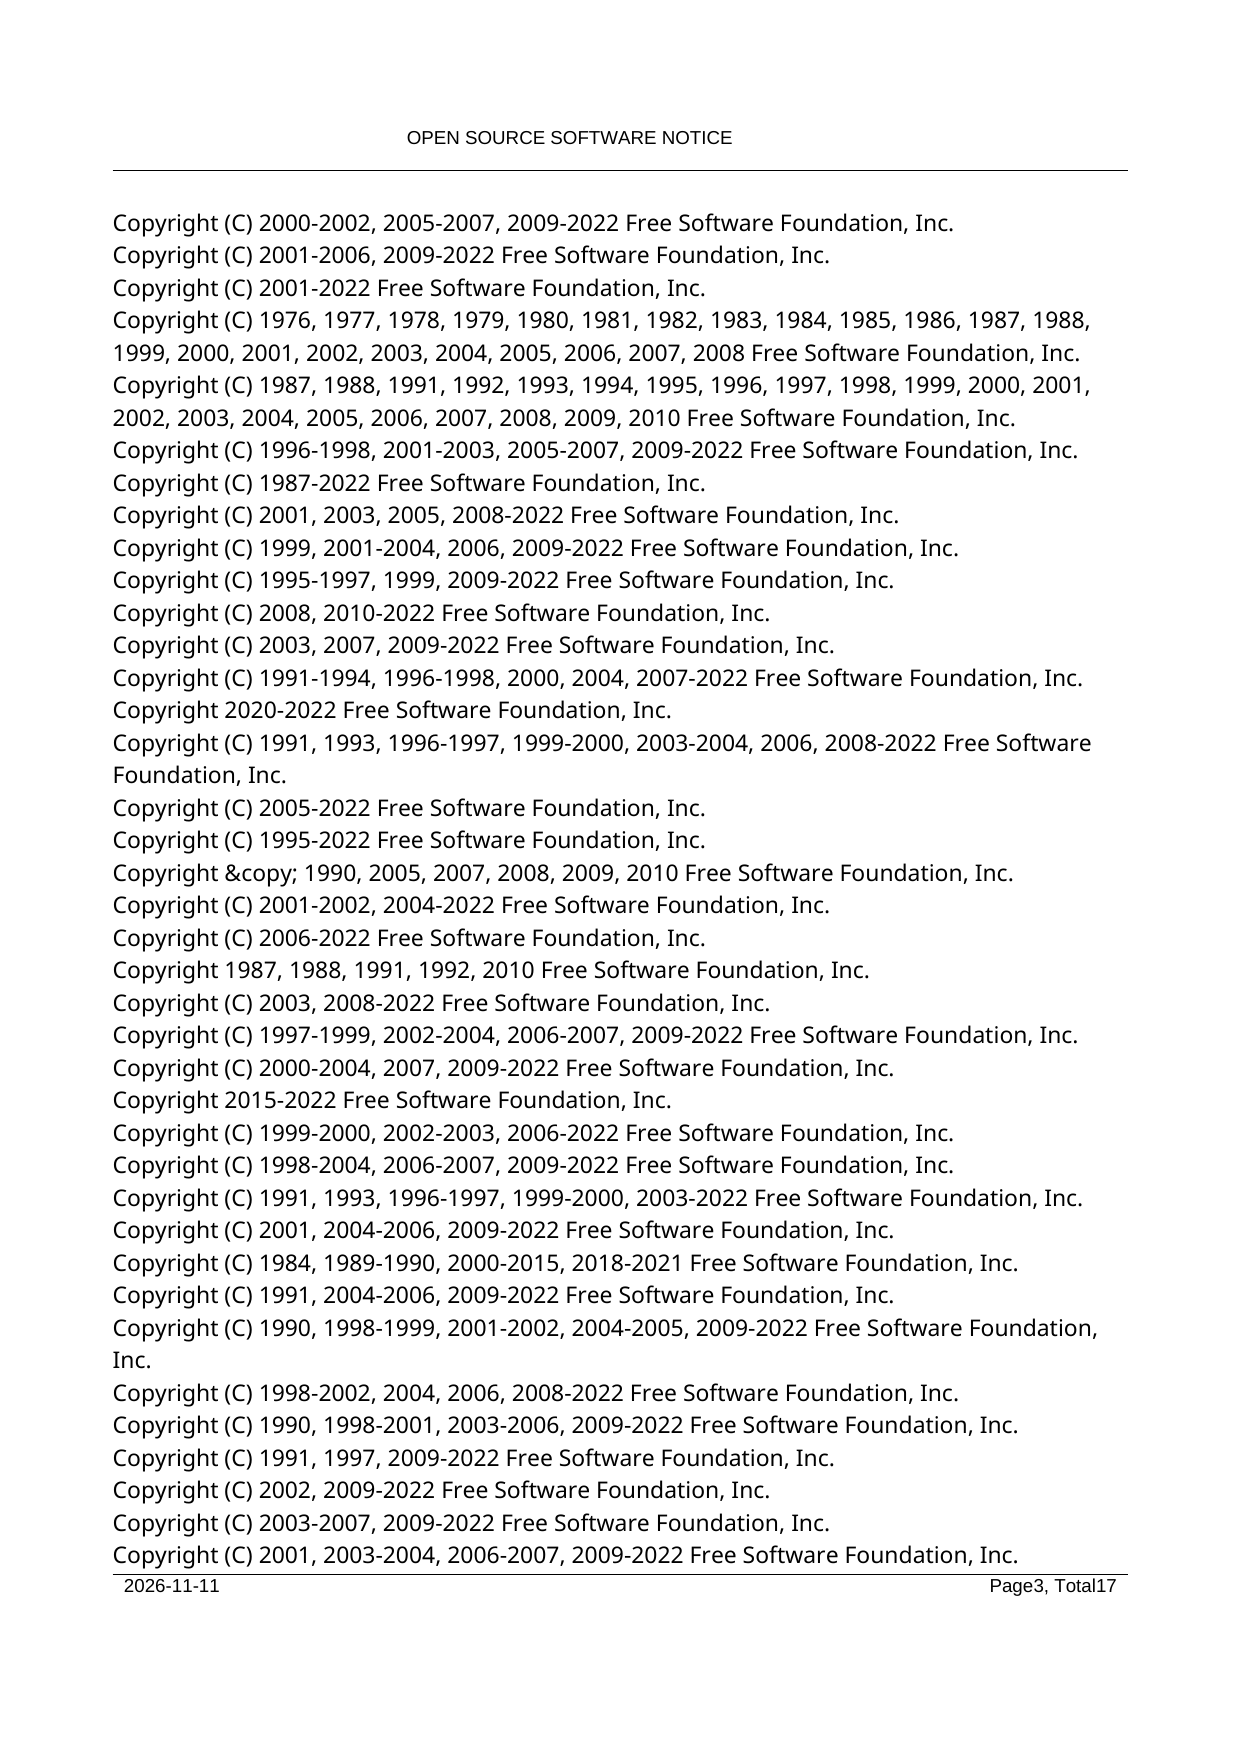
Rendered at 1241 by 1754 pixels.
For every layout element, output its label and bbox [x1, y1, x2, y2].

text [112, 206, 1128, 1571]
